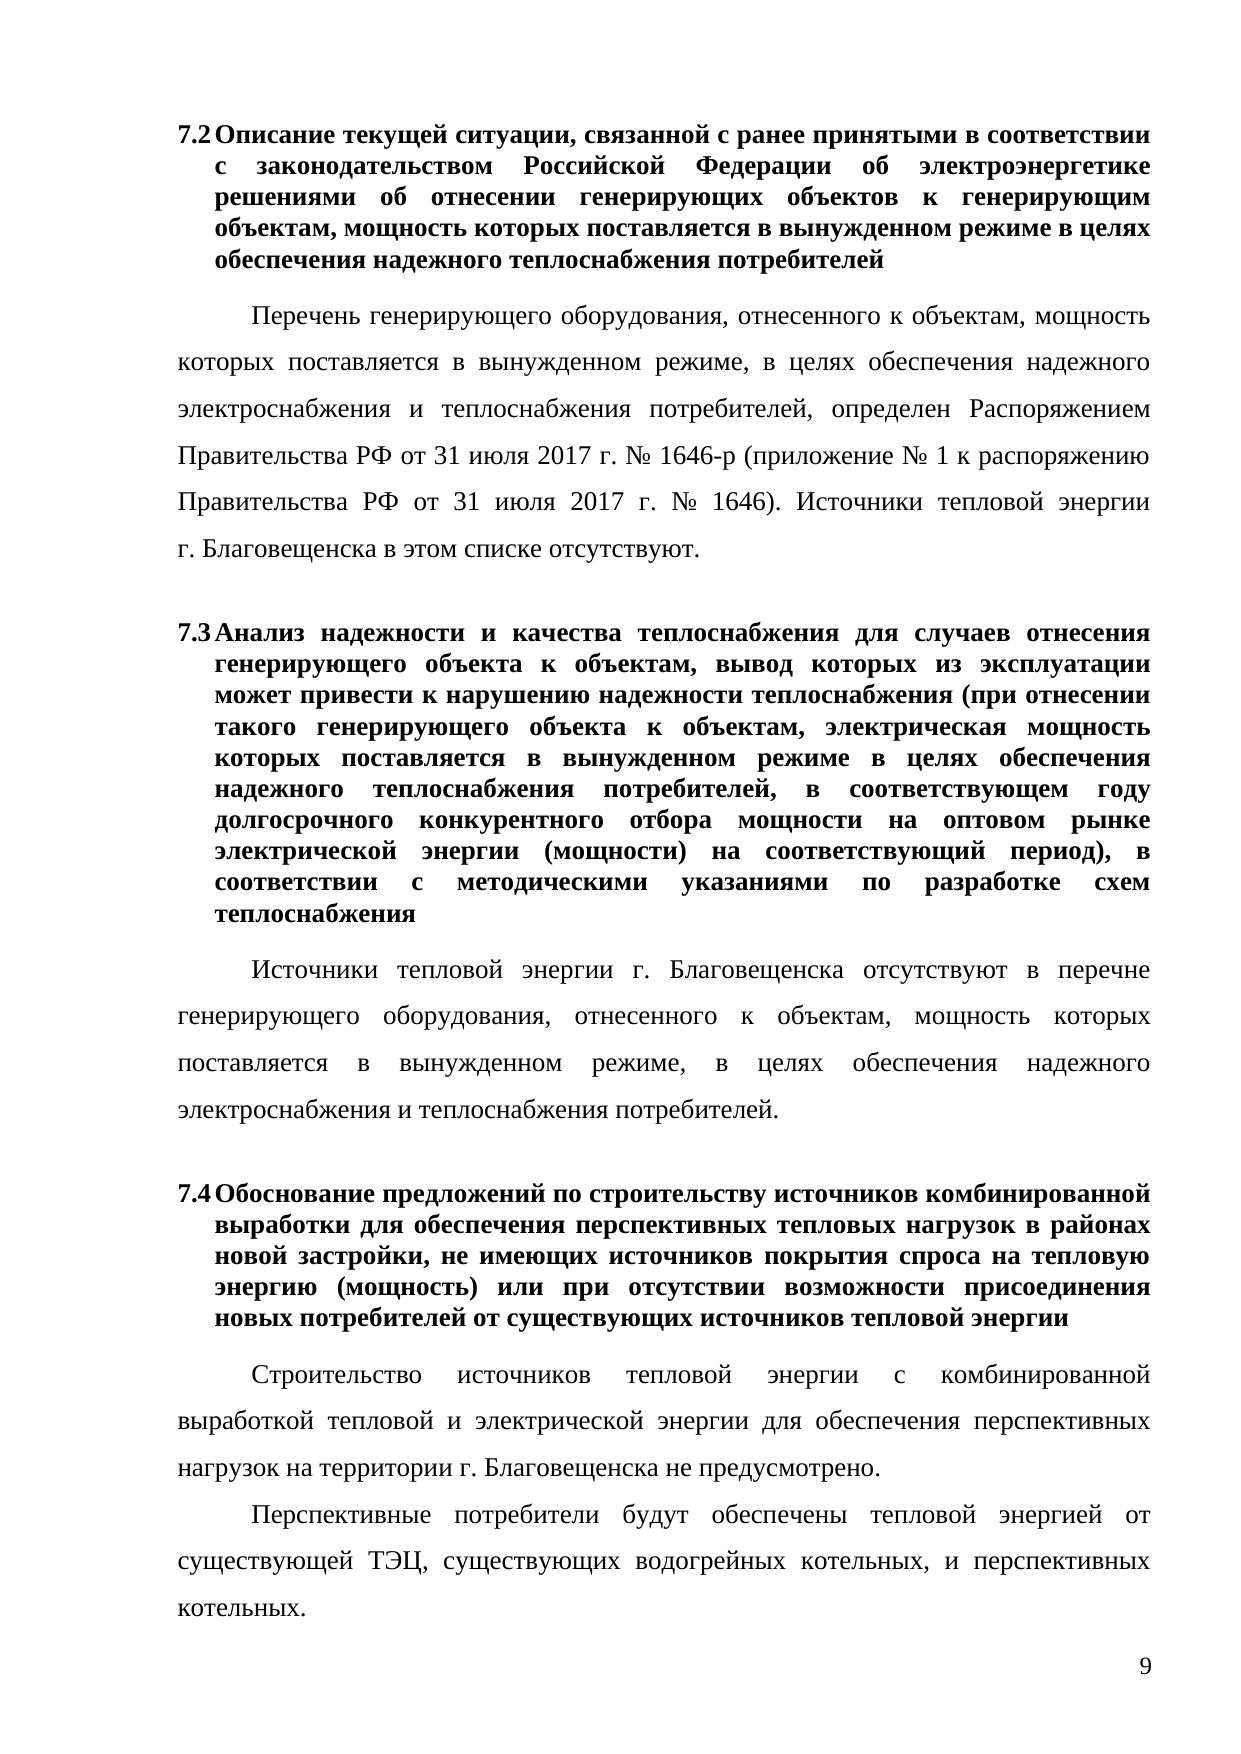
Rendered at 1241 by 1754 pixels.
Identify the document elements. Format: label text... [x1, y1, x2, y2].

text Перспективные потребители будут обеспечены тепловой энергией от существующей ТЭЦ, существующих водогрейных котельных, и перспективных котельных. [177, 1498, 1152, 1622]
subtitle Обоснование предложений по строительству источников комбинированной выработки для обеспечения перспективных тепловых нагрузок в районах новой застройки, не имеющих источников покрытия спроса на тепловую энергию (мощность) или при отсутствии возможности присоединения новых потребителей от существующих источников тепловой энергии [177, 1177, 1152, 1333]
text Перечень генерирующего оборудования, отнесенного к объектам, мощность которых поставляется в вынужденном режиме, в целях обеспечения надежного электроснабжения и теплоснабжения потребителей, определен Распоряжением Правительства РФ от 31 июля 2017 г. № 1646-р (приложение № 1 к распоряжению Правительства РФ от 31 июля 2017 г. № 1646). Источники тепловой энергии г. Благовещенска в этом списке отсутствуют. [177, 299, 1152, 563]
subtitle Анализ надежности и качества теплоснабжения для случаев отнесения генерирующего объекта к объектам, вывод которых из эксплуатации может привести к нарушению надежности теплоснабжения (при отнесении такого генерирующего объекта к объектам, электрическая мощность которых поставляется в вынужденном режиме в целях обеспечения надежного теплоснабжения потребителей, в соответствующем году долгосрочного конкурентного отбора мощности на оптовом рынке электрической энергии (мощности) на соответствующий период), в соответствии с методическими указаниями по разработке схем теплоснабжения [177, 616, 1152, 928]
text Строительство источников тепловой энергии с комбинированной выработкой тепловой и электрической энергии для обеспечения перспективных нагрузок на территории г. Благовещенска не предусмотрено. [177, 1358, 1152, 1482]
subtitle Описание текущей ситуации, связанной с ранее принятыми в соответствии с законодательством Российской Федерации об электроэнергетике решениями об отнесении генерирующих объектов к генерирующим объектам, мощность которых поставляется в вынужденном режиме в целях обеспечения надежного теплоснабжения потребителей [177, 118, 1152, 274]
text Источники тепловой энергии г. Благовещенска отсутствуют в перечне генерирующего оборудования, отнесенного к объектам, мощность которых поставляется в вынужденном режиме, в целях обеспечения надежного электроснабжения и теплоснабжения потребителей. [177, 953, 1152, 1124]
